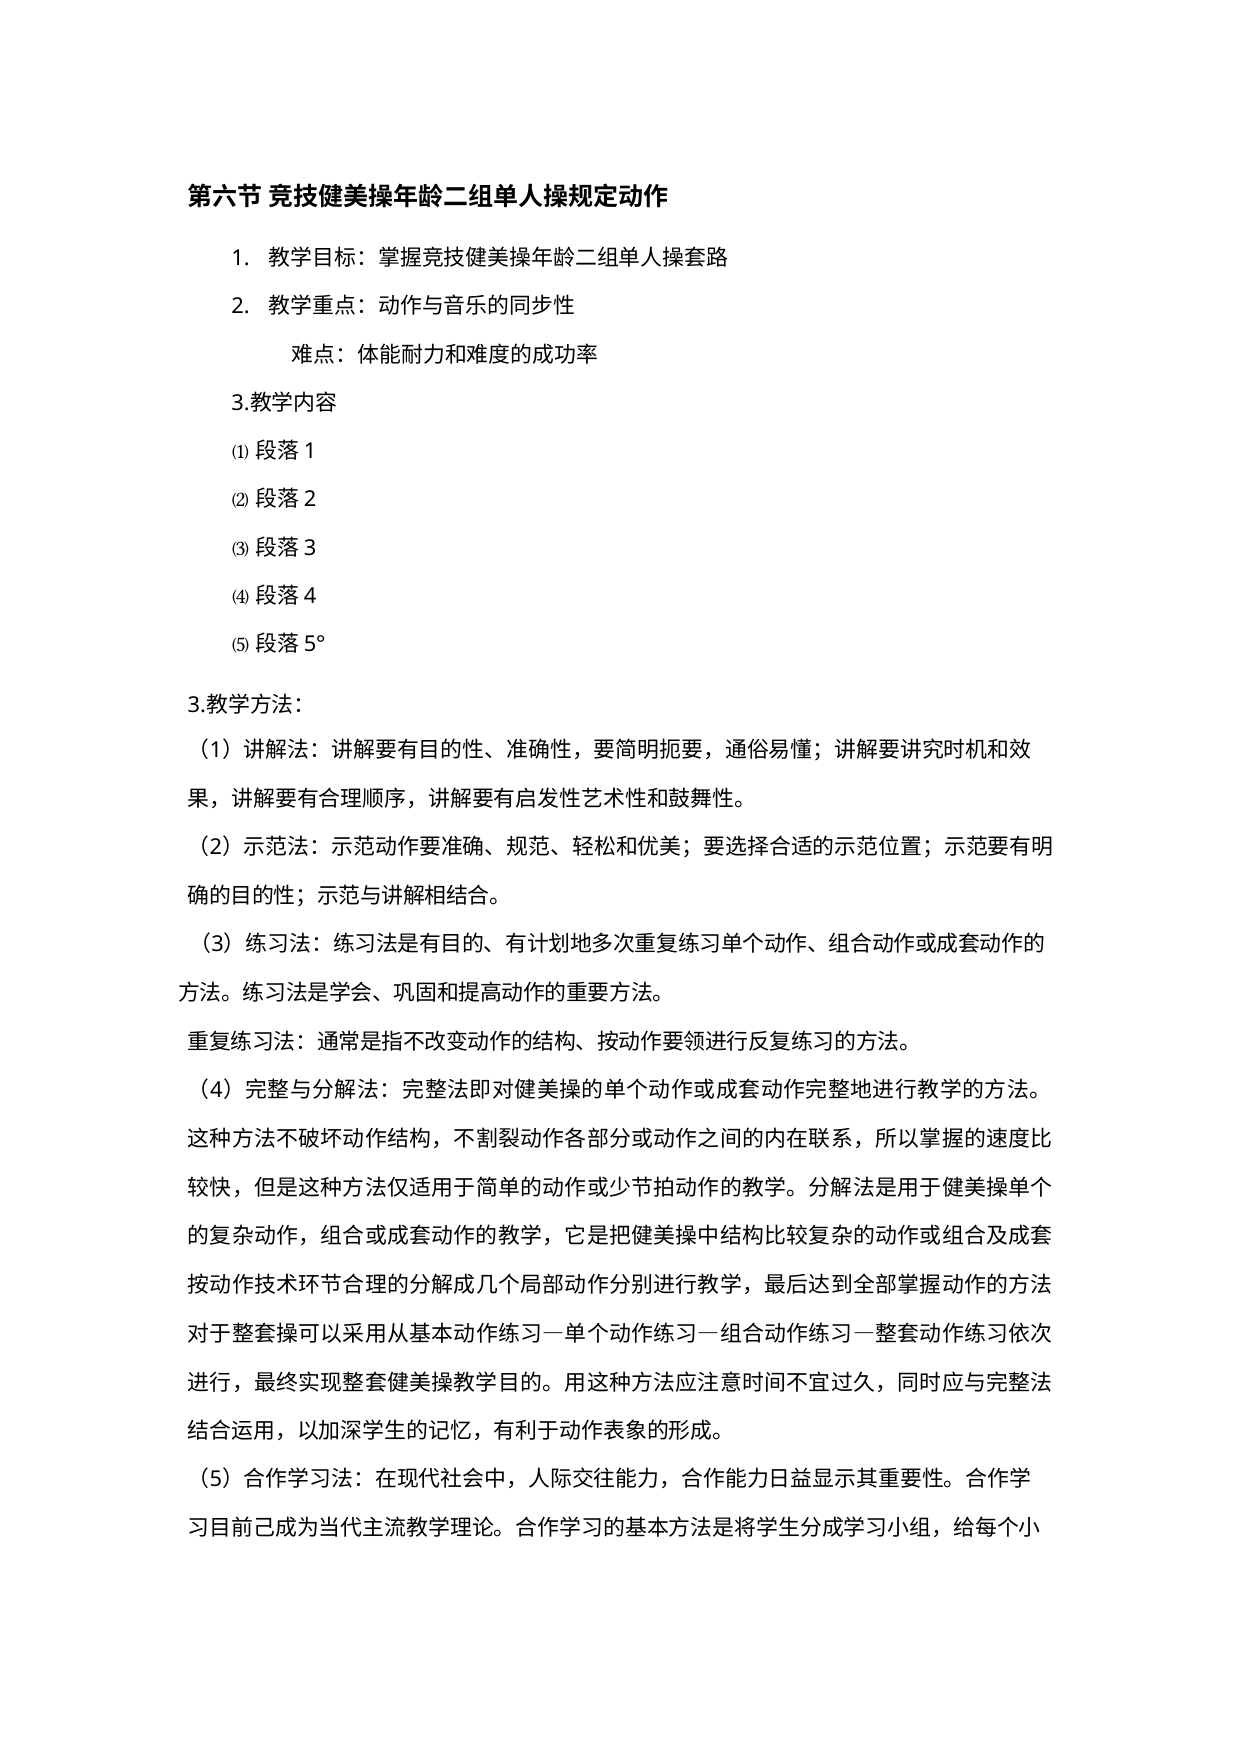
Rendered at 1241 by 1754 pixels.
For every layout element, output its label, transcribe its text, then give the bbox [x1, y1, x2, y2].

list 教学重点：动作与音乐的同步性 [231, 288, 1053, 320]
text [187, 1461, 1053, 1542]
text ⑷ 段落4 [187, 578, 1053, 610]
text 3.教学内容 [231, 384, 1053, 417]
text ⑵ 段落2 [187, 481, 1053, 514]
text ⑸ 段落5° [187, 626, 1053, 659]
text （3）练习法：练习法是有目的、有计划地多次重复练习单个动作、组合动作或成套动作的方法。练习法是学会、巩固和提高动作的重要方法。 [178, 926, 1053, 1007]
text 3.教学方法： [187, 687, 1053, 719]
text ⑶ 段落3 [187, 529, 1053, 562]
text 重复练习法：通常是指不改变动作的结构、按动作要领进行反复练习的方法。 [187, 1023, 1053, 1056]
text （4）完整与分解法：完整法即对健美操的单个动作或成套动作完整地进行教学的方法。这种方法不破坏动作结构，不割裂动作各部分或动作之间的内在联系，所以掌握的速度比较快，但是这种方法仅适用于简单的动作或少节拍动作的教学。分解法是用于健美操单个的复杂动作，组合或成套动作的教学，它是把健美操中结构比较复杂的动作或组合及成套，按动作技术环节合理的分解成几个局部动作分别进行教学，最后达到全部掌握动作的方法。对于整套操可以采用从基本动作练习—单个动作练习—组合动作练习—整套动作练习依次进行，最终实现整套健美操教学目的。用这种方法应注意时间不宜过久，同时应与完整法结合运用，以加深学生的记忆，有利于动作表象的形成。 [187, 1072, 1053, 1445]
list 难点：体能耐力和难度的成功率 [269, 336, 1053, 369]
text （2）示范法：示范动作要准确、规范、轻松和优美；要选择合适的示范位置；示范要有明确的目的性；示范与讲解相结合。 [187, 829, 1053, 910]
list 教学目标：掌握竞技健美操年龄二组单人操套路 [231, 239, 1053, 272]
text （1）讲解法：讲解要有目的性、准确性，要简明扼要，通俗易懂；讲解要讲究时机和效果，讲解要有合理顺序，讲解要有启发性艺术性和鼓舞性。 [187, 732, 1053, 813]
text ⑴ 段落1 [187, 433, 1053, 465]
text 第六节 竞技健美操年龄二组单人操规定动作 [187, 162, 1053, 227]
